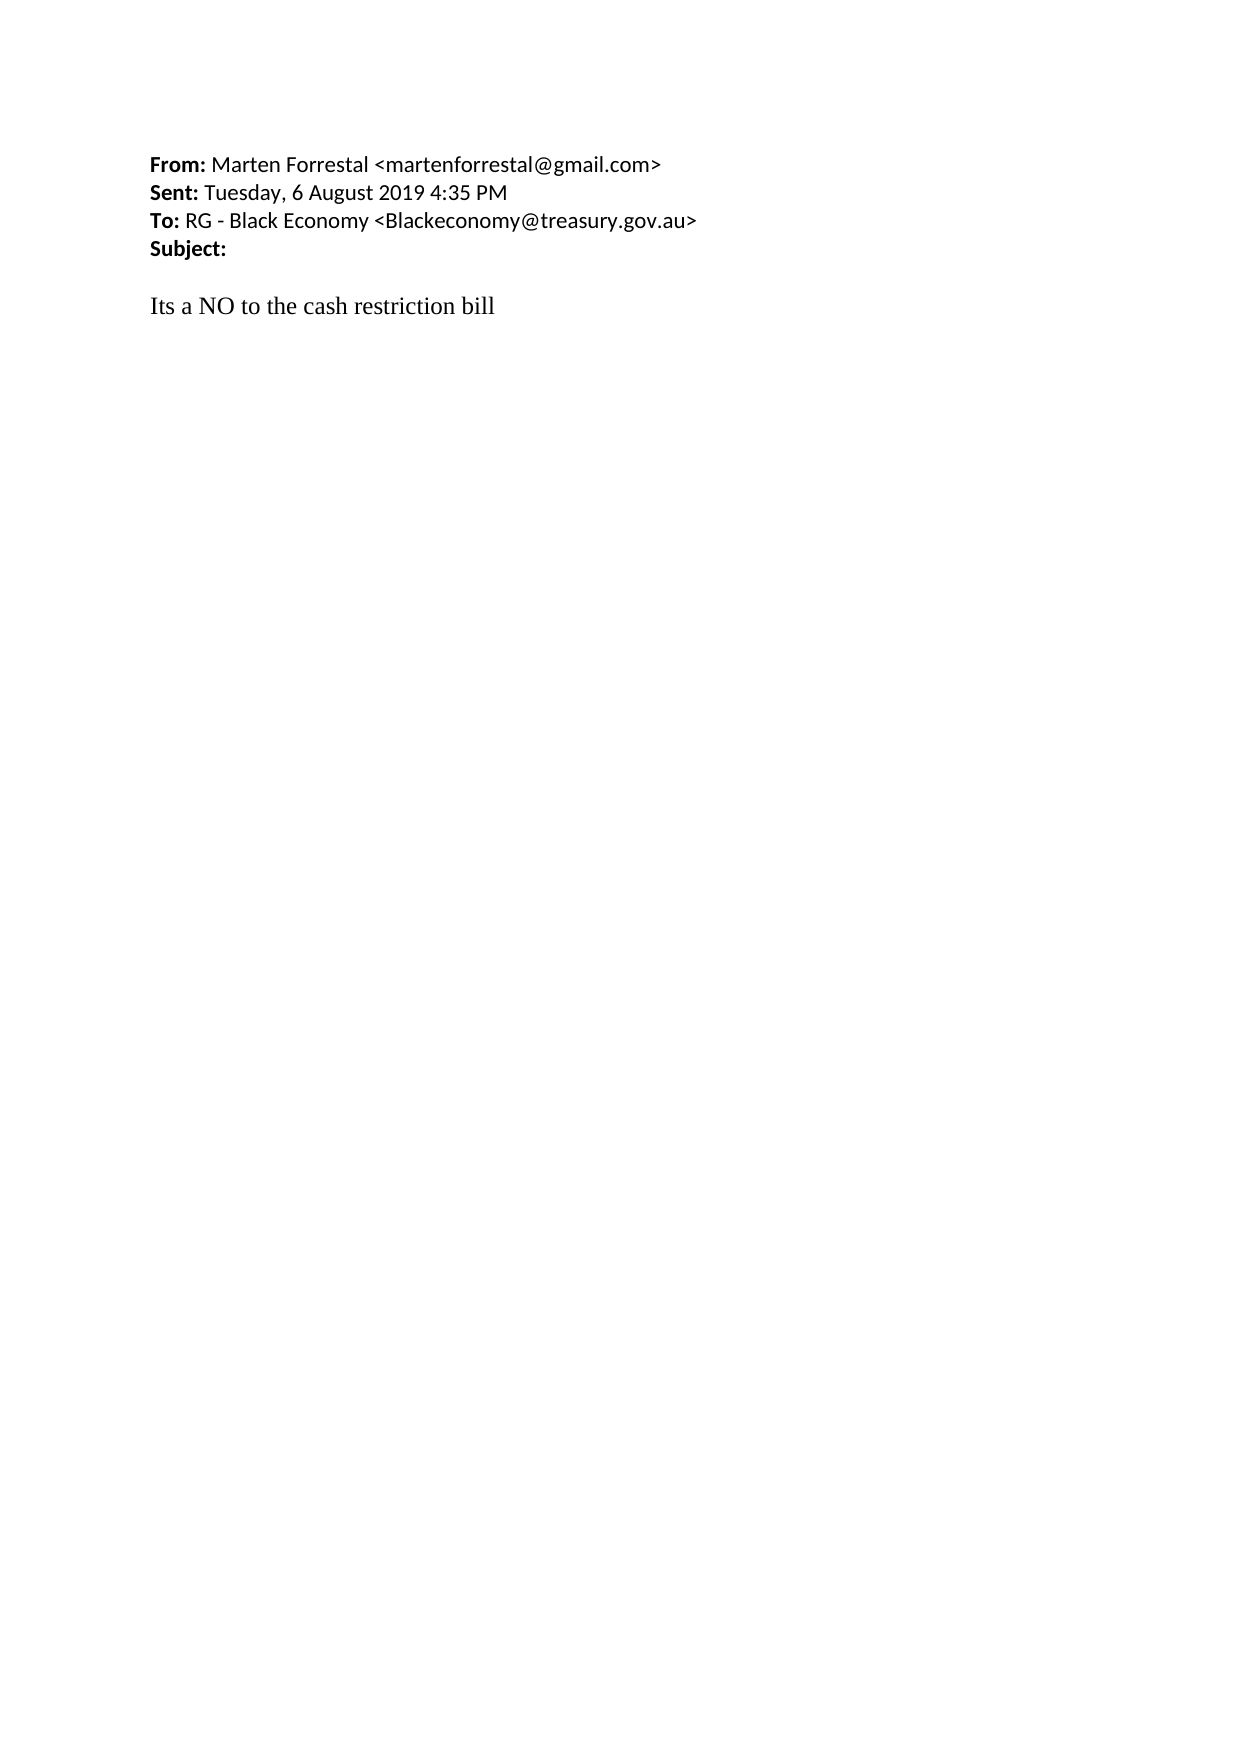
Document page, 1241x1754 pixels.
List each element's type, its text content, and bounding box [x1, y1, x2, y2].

text From: Marten Forrestal <martenforrestal@gmail.com> Sent: Tuesday, 6 August 2019 4:35 PM To: RG - Black Economy <Blackeconomy@treasury.gov.au> Subject: [150, 150, 1090, 262]
text Its a NO to the cash restriction bill [150, 291, 1090, 319]
